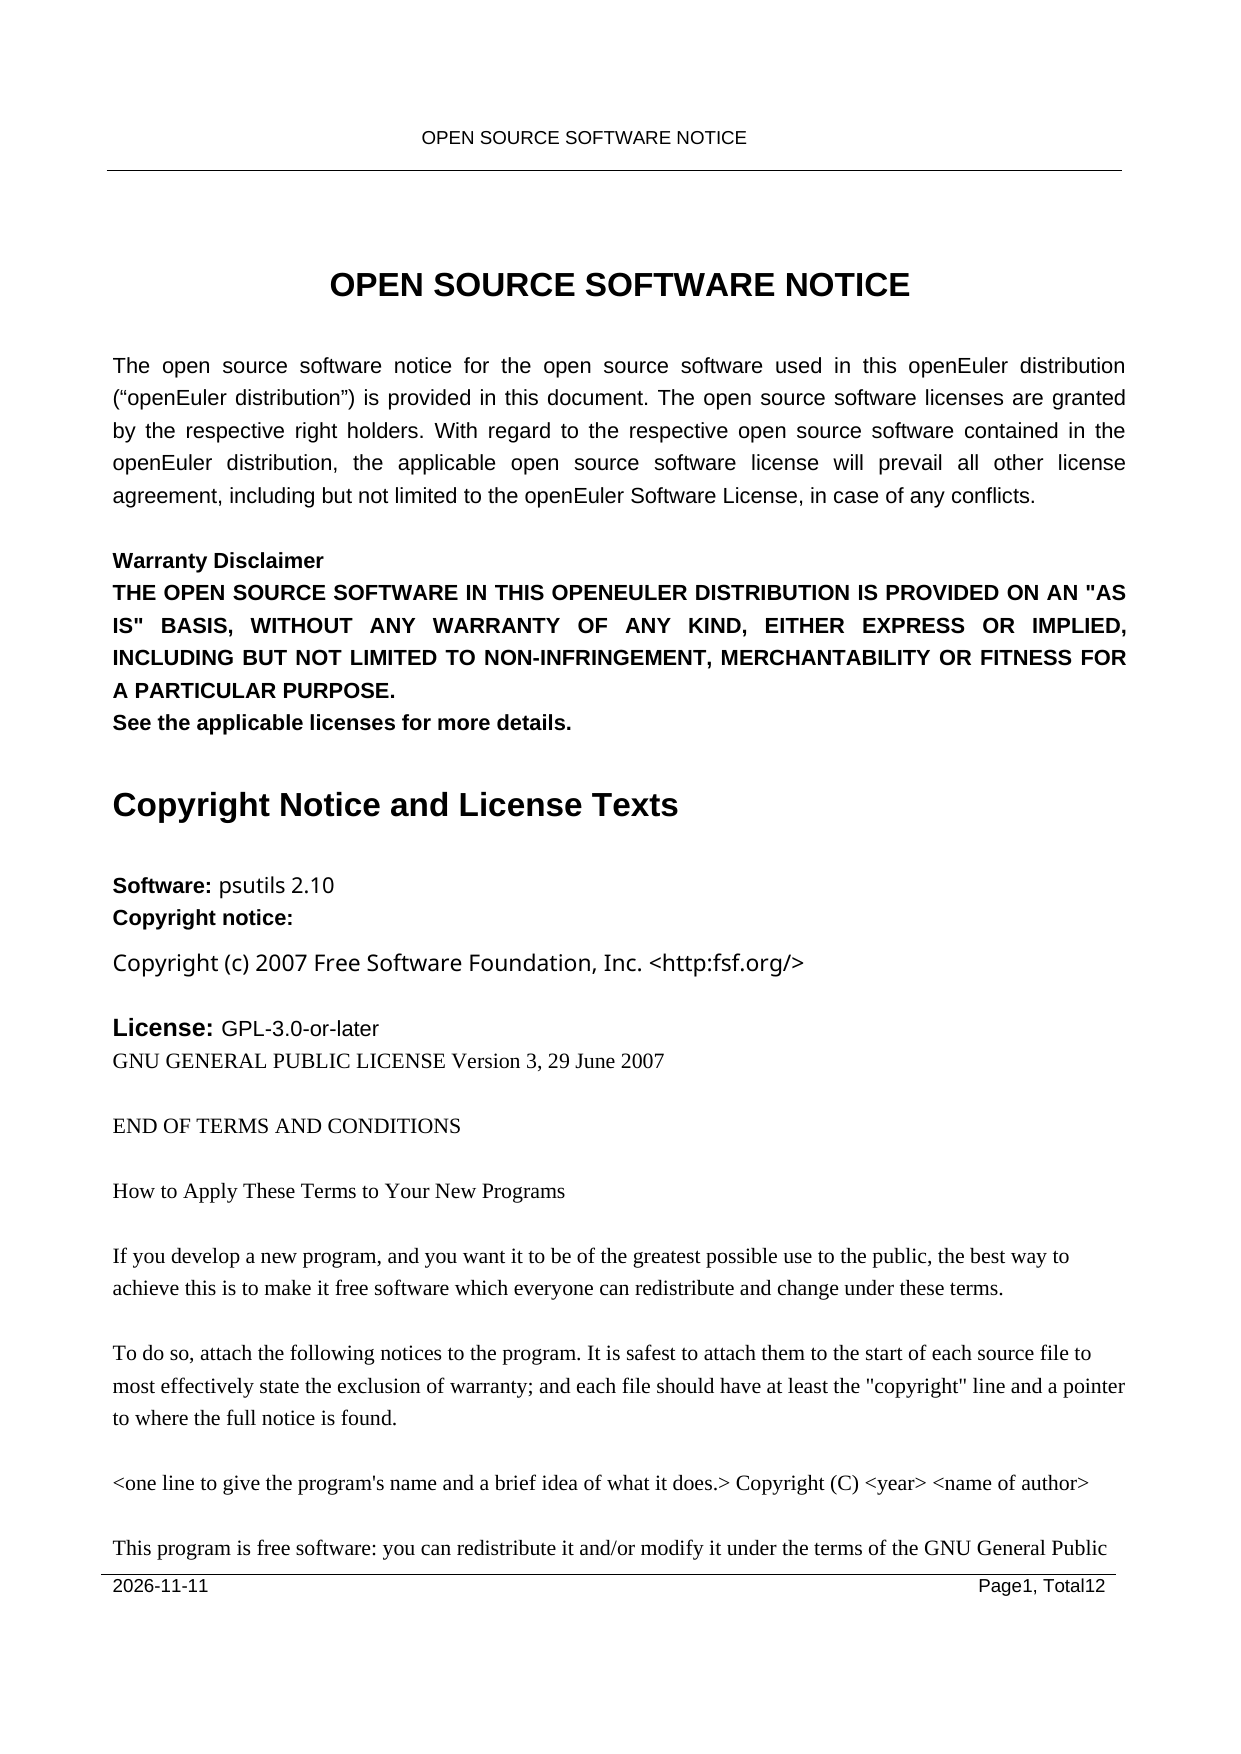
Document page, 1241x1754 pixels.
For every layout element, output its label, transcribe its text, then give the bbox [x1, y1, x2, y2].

text Copyright notice: [112, 901, 1128, 934]
text The open source software notice for the open source software used in this openEuler distribution (“openEuler distribution”) is provided in this document. The open source software licenses are granted by the respective right holders. With regard to the respective open source software contained in the openEuler distribution, the applicable open source software license will prevail all other license agreement, including but not limited to the openEuler Software License, in case of any conflicts. [112, 349, 1128, 511]
title Software: psutils 2.10 [112, 869, 1128, 901]
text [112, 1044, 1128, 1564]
text Warranty Disclaimer [112, 544, 1128, 576]
text License: GPL-3.0-or-later [112, 1012, 1128, 1044]
text Copyright Notice and License Texts [112, 771, 1128, 836]
text Copyright (c) 2007 Free Software Foundation, Inc. <http:fsf.org/> [112, 947, 1128, 1012]
text OPEN SOURCE SOFTWARE NOTICE [112, 251, 1128, 316]
text THE OPEN SOURCE SOFTWARE IN THIS OPENEULER DISTRIBUTION IS PROVIDED ON AN "AS IS" BASIS, WITHOUT ANY WARRANTY OF ANY KIND, EITHER EXPRESS OR IMPLIED, INCLUDING BUT NOT LIMITED TO NON-INFRINGEMENT, MERCHANTABILITY OR FITNESS FOR A PARTICULAR PURPOSE. See the applicable licenses for more details. [112, 576, 1128, 739]
